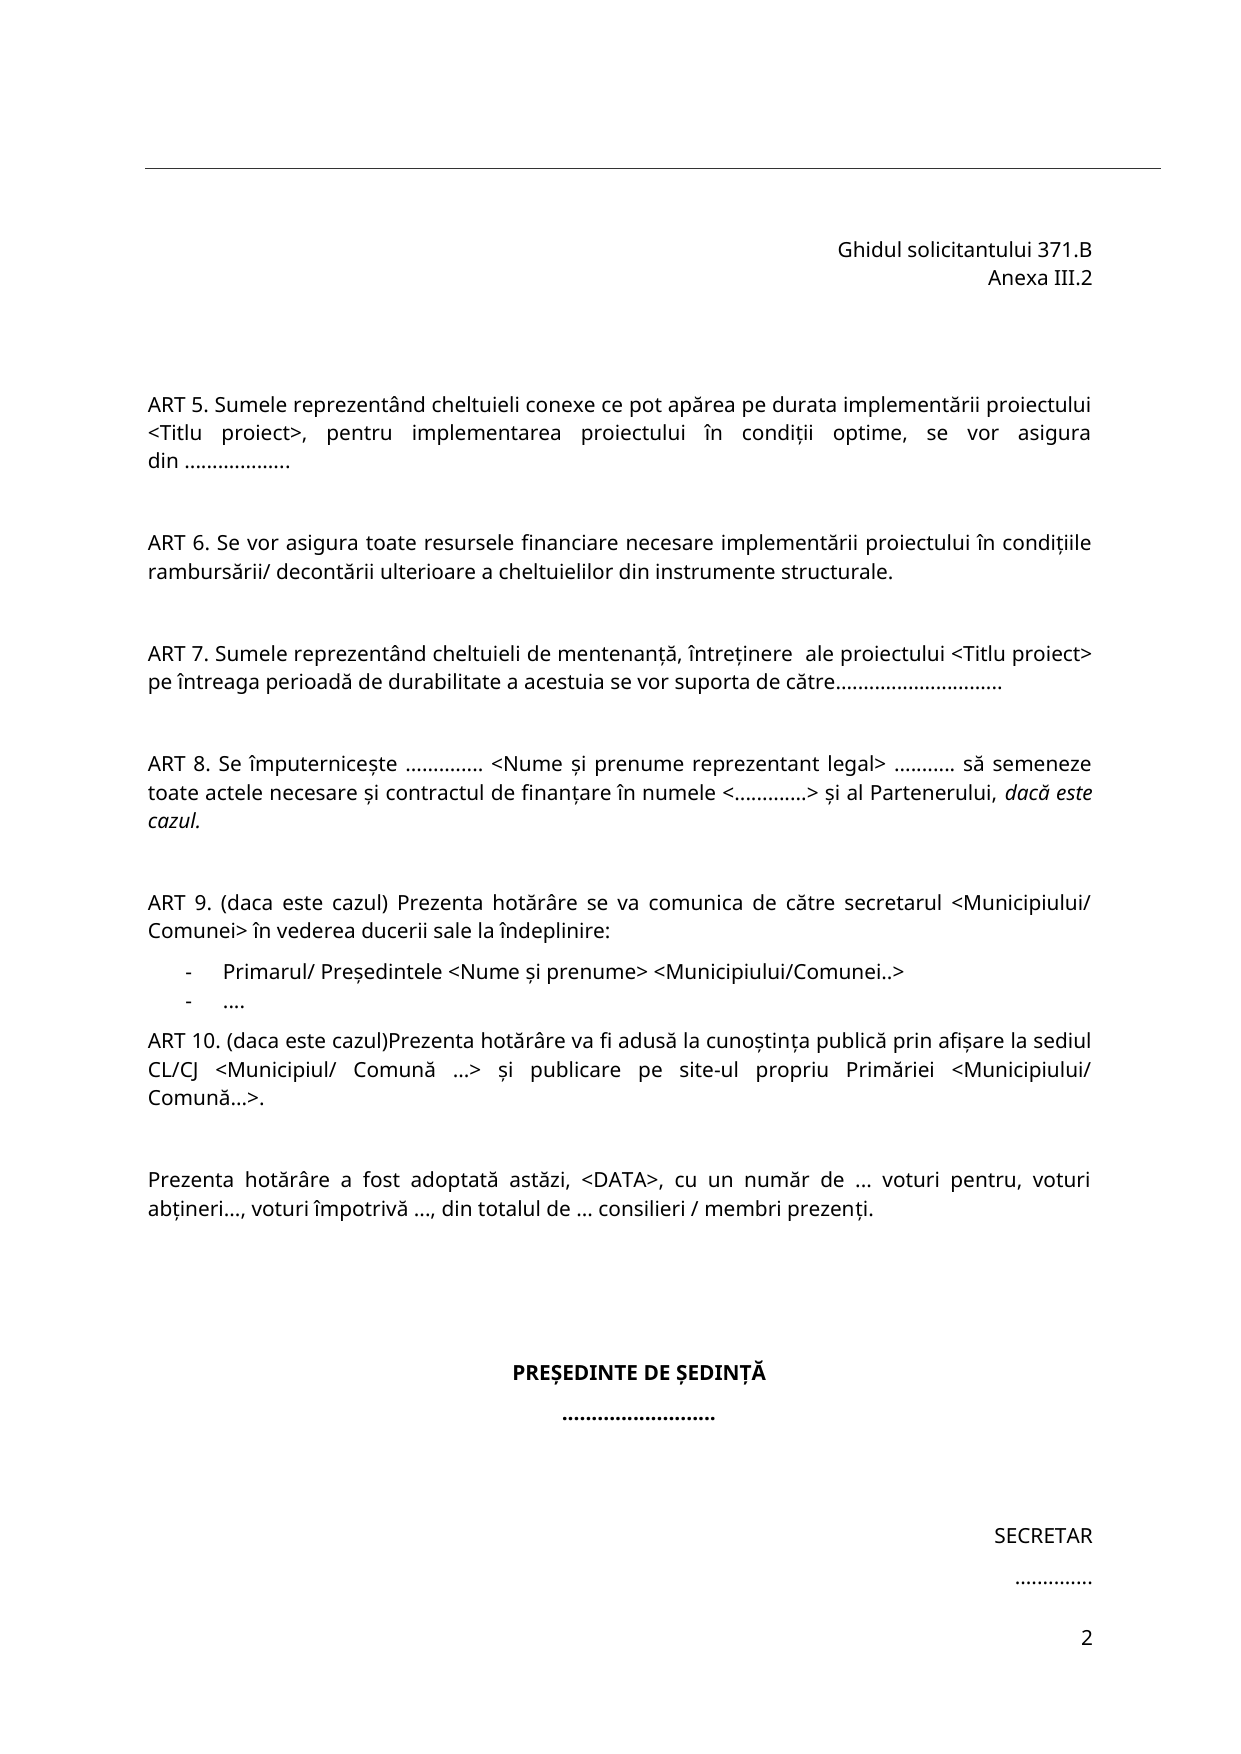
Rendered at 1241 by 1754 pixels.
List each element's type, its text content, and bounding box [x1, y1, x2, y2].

text PREŞEDINTE DE ŞEDINŢĂ [185, 1358, 1093, 1386]
list .... [185, 986, 1093, 1014]
text ART 8. Se împuternicește .............. <Nume și prenume reprezentant legal> ........... să semeneze toate actele necesare şi contractul de finanţare în numele <.............> şi al Partenerului, dacă este cazul. [148, 749, 1093, 834]
text .......................... [185, 1398, 1093, 1427]
text ART 6. Se vor asigura toate resursele financiare necesare implementării proiectului în condițiile rambursării/ decontării ulterioare a cheltuielilor din instrumente structurale. [148, 528, 1093, 585]
text .............. [185, 1562, 1093, 1591]
text ART 10. (daca este cazul)Prezenta hotărâre va fi adusă la cunoştinţa publică prin afişare la sediul CL/CJ <Municipiul/ Comună ...> şi publicare pe site-ul propriu Primăriei <Municipiului/ Comună...>. [148, 1027, 1093, 1112]
text ART 7. Sumele reprezentând cheltuieli de mentenanță, întreținere ale proiectului <Titlu proiect> pe întreaga perioadă de durabilitate a acestuia se vor suporta de către.............................. [148, 639, 1093, 696]
list Primarul/ Președintele <Nume și prenume> <Municipiului/Comunei..> [185, 957, 1093, 986]
text ART 9. (daca este cazul) Prezenta hotărâre se va comunica de către secretarul <Municipiului/ Comunei> în vederea ducerii sale la îndeplinire: [148, 888, 1093, 945]
text Prezenta hotărâre a fost adoptată astăzi, <DATA>, cu un număr de ... voturi pentru, voturi abţineri..., voturi împotrivă ..., din totalul de ... consilieri / membri prezenţi. [148, 1165, 1093, 1222]
text ART 5. Sumele reprezentând cheltuieli conexe ce pot apărea pe durata implementării proiectului <Titlu proiect>, pentru implementarea proiectului în condiții optime, se vor asigura din ................... [148, 390, 1093, 475]
text SECRETAR [185, 1521, 1093, 1550]
